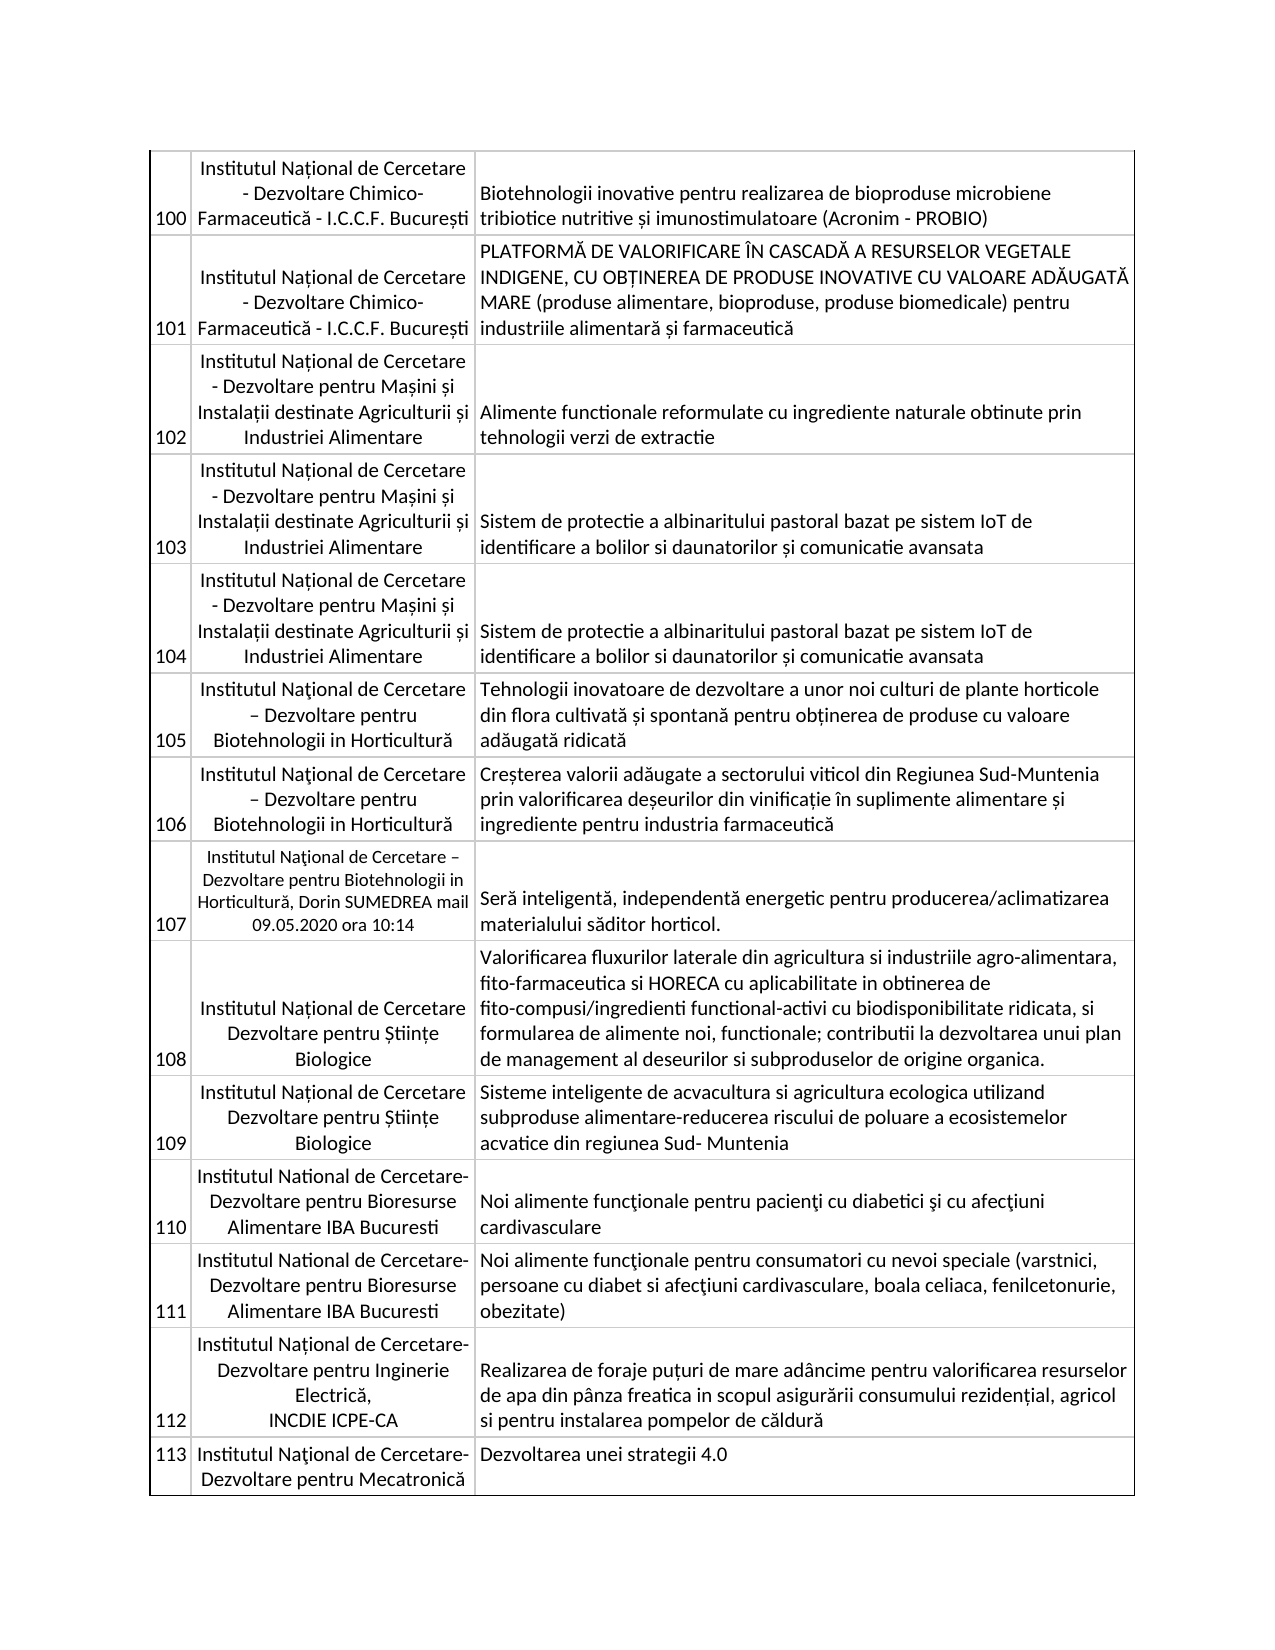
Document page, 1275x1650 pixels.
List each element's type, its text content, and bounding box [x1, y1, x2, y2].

table_cell 102 [151, 345, 190, 453]
table_cell Institutul Național de Cercetare - Dezvoltare pentru Mașini și Instalații destinate Agriculturii și Industriei Alimentare [192, 564, 474, 672]
table_cell Sisteme inteligente de acvacultura si agricultura ecologica utilizand subproduse alimentare-reducerea riscului de poluare a ecosistemelor acvatice din regiunea Sud- Muntenia [476, 1076, 1134, 1158]
table_cell 112 [151, 1328, 190, 1436]
table_cell Institutul National de Cercetare-Dezvoltare pentru Bioresurse Alimentare IBA Bucuresti [192, 1160, 474, 1243]
table_cell 104 [151, 564, 190, 672]
table_cell 101 [151, 236, 190, 343]
table_cell 107 [151, 842, 190, 939]
table_cell 109 [151, 1076, 190, 1158]
table_cell 113 [151, 1438, 190, 1495]
table_cell Tehnologii inovatoare de dezvoltare a unor noi culturi de plante horticole din flora cultivată și spontană pentru obținerea de produse cu valoare adăugată ridicată [476, 674, 1134, 756]
table_cell Institutul Național de Cercetare - Dezvoltare pentru Mașini și Instalații destinate Agriculturii și Industriei Alimentare [192, 455, 474, 562]
table_cell 111 [151, 1244, 190, 1327]
table_cell Institutul Național de Cercetare-Dezvoltare pentru Inginerie Electrică, INCDIE ICPE-CA [192, 1328, 474, 1436]
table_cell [192, 1438, 474, 1495]
table_cell 105 [151, 674, 190, 756]
table_cell Institutul Național de Cercetare - Dezvoltare Chimico-Farmaceutică - I.C.C.F. București [192, 152, 474, 234]
table_cell Seră inteligentă, independentă energetic pentru producerea/aclimatizarea materialului săditor horticol. [476, 842, 1134, 939]
table_cell Noi alimente funcţionale pentru consumatori cu nevoi speciale (varstnici, persoane cu diabet si afecţiuni cardivasculare, boala celiaca, fenilcetonurie, obezitate) [476, 1244, 1134, 1327]
table_cell 110 [151, 1160, 190, 1243]
table_cell Institutul Național de Cercetare Dezvoltare pentru Științe Biologice [192, 1076, 474, 1158]
table_cell 108 [151, 941, 190, 1074]
table_cell Valorificarea fluxurilor laterale din agricultura si industriile agro-alimentara, fito-farmaceutica si HORECA cu aplicabilitate in obtinerea de fito-compusi/ingredienti functional-activi cu biodisponibilitate ridicata, si formularea de alimente noi, functionale; contributii la dezvoltarea unui plan de management al deseurilor si subproduselor de origine organica. [476, 941, 1134, 1074]
table_cell Institutul National de Cercetare-Dezvoltare pentru Bioresurse Alimentare IBA Bucuresti [192, 1244, 474, 1327]
table_cell Institutul Naţional de Cercetare – Dezvoltare pentru Biotehnologii in Horticultură [192, 758, 474, 840]
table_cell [476, 1438, 1134, 1495]
table_cell 103 [151, 455, 190, 562]
table_cell Institutul Naţional de Cercetare – Dezvoltare pentru Biotehnologii in Horticultură [192, 674, 474, 756]
table_cell Sistem de protectie a albinaritului pastoral bazat pe sistem IoT de identificare a bolilor si daunatorilor și comunicatie avansata [476, 564, 1134, 672]
table_cell Biotehnologii inovative pentru realizarea de bioproduse microbiene tribiotice nutritive și imunostimulatoare (Acronim - PROBIO) [476, 152, 1134, 234]
table_cell Institutul Național de Cercetare Dezvoltare pentru Științe Biologice [192, 941, 474, 1074]
table_cell Institutul Național de Cercetare - Dezvoltare pentru Mașini și Instalații destinate Agriculturii și Industriei Alimentare [192, 345, 474, 453]
table_cell Creșterea valorii adăugate a sectorului viticol din Regiunea Sud-Muntenia prin valorificarea deșeurilor din vinificație în suplimente alimentare și ingrediente pentru industria farmaceutică [476, 758, 1134, 840]
table_cell Sistem de protectie a albinaritului pastoral bazat pe sistem IoT de identificare a bolilor si daunatorilor și comunicatie avansata [476, 455, 1134, 562]
table_cell Realizarea de foraje puțuri de mare adâncime pentru valorificarea resurselor de apa din pânza freatica in scopul asigurării consumului rezidențial, agricol si pentru instalarea pompelor de căldură [476, 1328, 1134, 1436]
table_cell Noi alimente funcţionale pentru pacienţi cu diabetici şi cu afecţiuni cardivasculare [476, 1160, 1134, 1243]
table_cell Alimente functionale reformulate cu ingrediente naturale obtinute prin tehnologii verzi de extractie [476, 345, 1134, 453]
table_cell Institutul Naţional de Cercetare – Dezvoltare pentru Biotehnologii in Horticultură, Dorin SUMEDREA mail 09.05.2020 ora 10:14 [192, 842, 474, 939]
table_cell PLATFORMĂ DE VALORIFICARE ÎN CASCADĂ A RESURSELOR VEGETALE INDIGENE, CU OBȚINEREA DE PRODUSE INOVATIVE CU VALOARE ADĂUGATĂ MARE (produse alimentare, bioproduse, produse biomedicale) pentru industriile alimentară și farmaceutică [476, 236, 1134, 343]
table_cell 100 [151, 152, 190, 234]
table_cell Institutul Național de Cercetare - Dezvoltare Chimico-Farmaceutică - I.C.C.F. București [192, 236, 474, 343]
table_cell 106 [151, 758, 190, 840]
